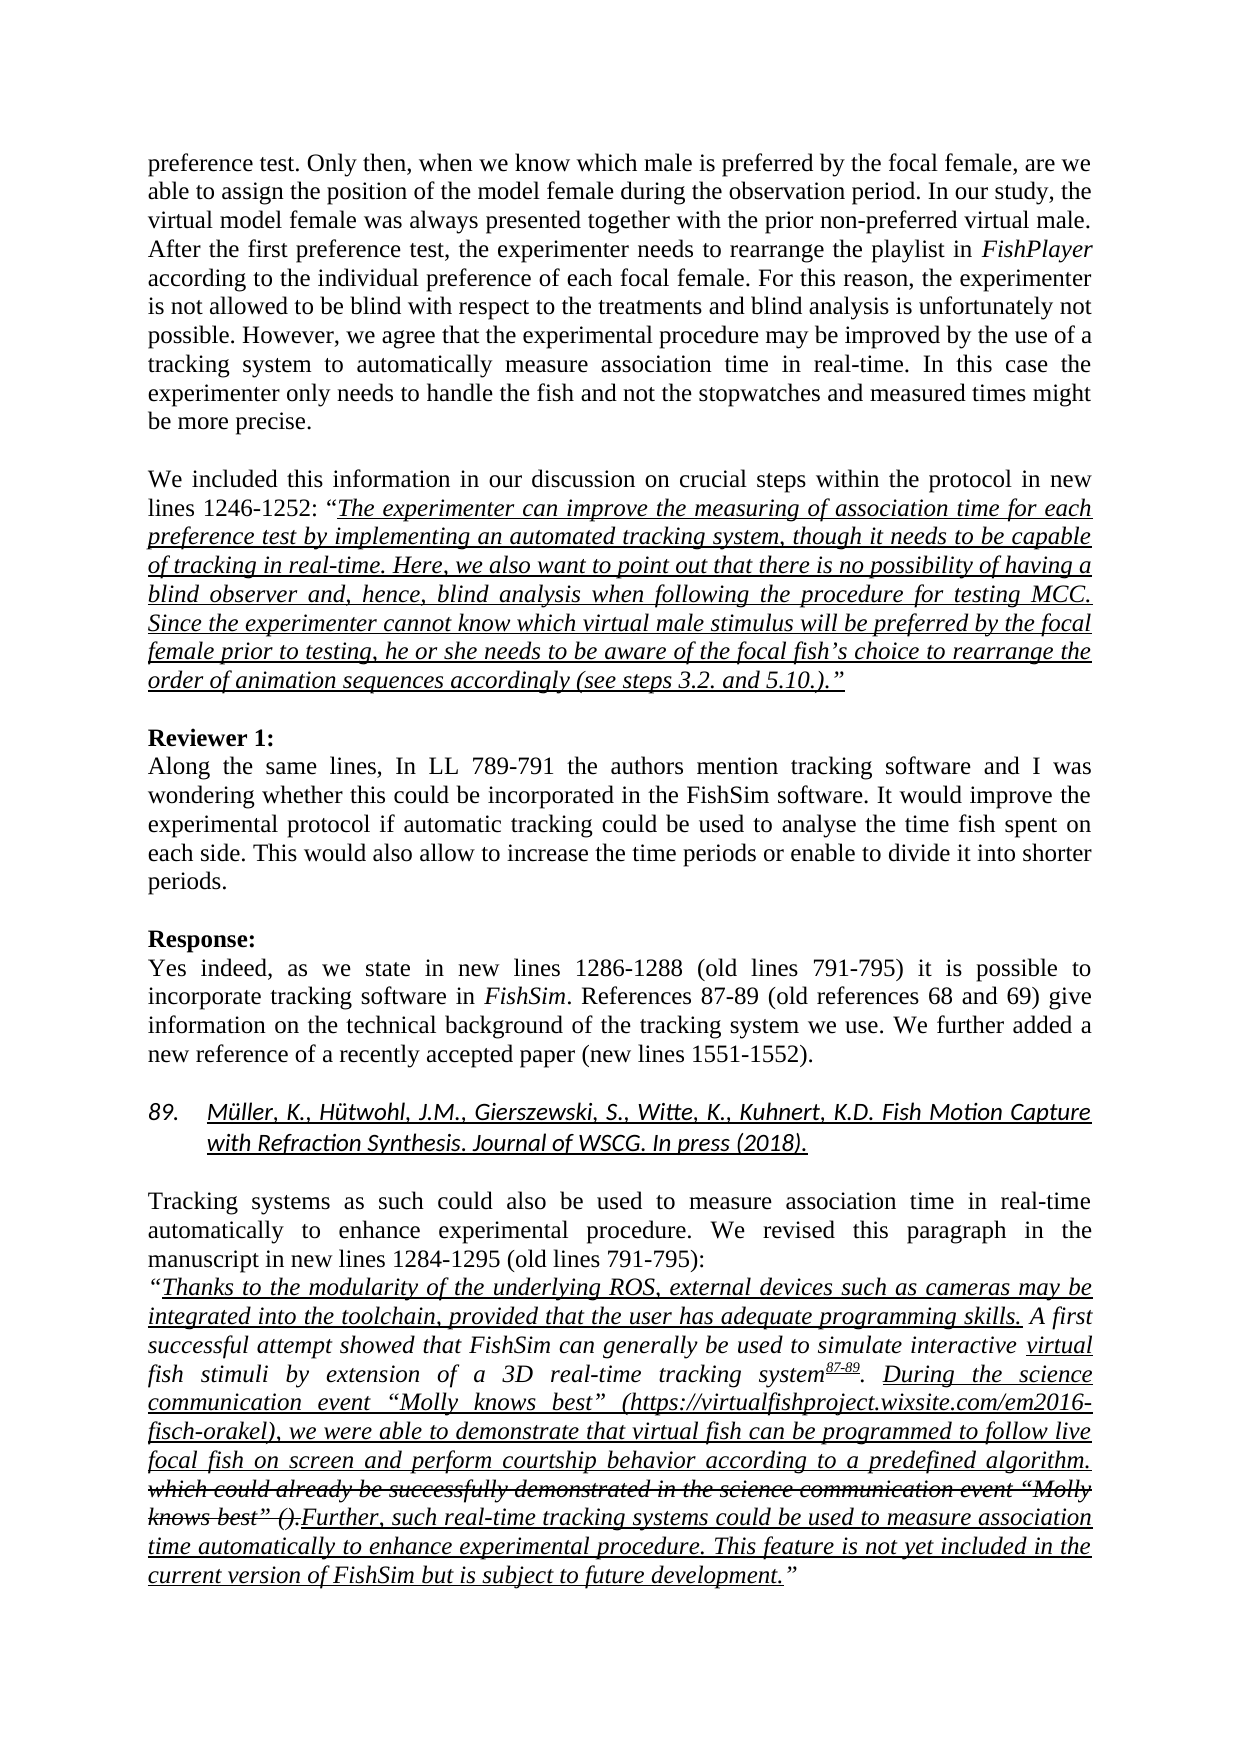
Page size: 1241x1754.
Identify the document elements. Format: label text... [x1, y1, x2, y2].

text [148, 148, 1093, 435]
text Yes indeed, as we state in new lines 1286-1288 (old lines 791-795) it is possible to incorporate tracking software in FishSim. References 87-89 (old references 68 and 69) give information on the technical background of the tracking system we use. We further added a new reference of a recently accepted paper (new lines 1551-1552). [148, 953, 1093, 1068]
list Müller, K., Hütwohl, J.M., Gierszewski, S., Witte, K., Kuhnert, K.D. Fish Motion Capture with Refraction Synthesis. Journal of WSCG. In press (2018). [148, 1096, 1093, 1157]
text We included this information in our discussion on crucial steps within the protocol in new lines 1246-1252: “The experimenter can improve the measuring of association time for each preference test by implementing an automated tracking system, though it needs to be capable of tracking in real-time. Here, we also want to point out that there is no possibility of having a blind observer and, hence, blind analysis when following the procedure for testing MCC. Since the experimenter cannot know which virtual male stimulus will be preferred by the focal female prior to testing, he or she needs to be aware of the focal fish’s choice to rearrange the order of animation sequences accordingly (see steps 3.2. and 5.10.).” [148, 464, 1093, 604]
text “Thanks to the modularity of the underlying ROS, external devices such as cameras may be integrated into the toolchain, provided that the user has adequate programming skills. A first successful attempt showed that FishSim can generally be used to simulate interactive virtual fish stimuli by extension of a 3D real-time tracking system87-89. During the science communication event “Molly knows best” (https://virtualfishproject.wixsite.com/em2016-fisch-orakel), we were able to demonstrate that virtual fish can be programmed to follow live focal fish on screen and perform courtship behavior according to a predefined algorithm. which could already be successfully demonstrated in the science communication event “Molly knows best” ().Further, such real-time tracking systems could be used to measure association time automatically to enhance experimental procedure. This feature is not yet included in the current version of FishSim but is subject to future development.” [148, 1272, 1093, 1412]
text “Thanks to the modularity of the underlying ROS, external devices such as cameras may be integrated into the toolchain, provided that the user has adequate programming skills. A first successful attempt showed that FishSim can generally be used to simulate interactive virtual fish stimuli by extension of a 3D real-time tracking system87-89. During the science communication event “Molly knows best” (https://virtualfishproject.wixsite.com/em2016-fisch-orakel), we were able to demonstrate that virtual fish can be programmed to follow live focal fish on screen and perform courtship behavior according to a predefined algorithm. which could already be successfully demonstrated in the science communication event “Molly knows best” ().Further, such real-time tracking systems could be used to measure association time automatically to enhance experimental procedure. This feature is not yet included in the current version of FishSim but is subject to future development.” [148, 1414, 1093, 1589]
text Response: [148, 924, 1093, 953]
text Tracking systems as such could also be used to measure association time in real-time automatically to enhance experimental procedure. We revised this paragraph in the manuscript in new lines 1284-1295 (old lines 791-795): [148, 1186, 1093, 1272]
text We included this information in our discussion on crucial steps within the protocol in new lines 1246-1252: “The experimenter can improve the measuring of association time for each preference test by implementing an automated tracking system, though it needs to be capable of tracking in real-time. Here, we also want to point out that there is no possibility of having a blind observer and, hence, blind analysis when following the procedure for testing MCC. Since the experimenter cannot know which virtual male stimulus will be preferred by the focal female prior to testing, he or she needs to be aware of the focal fish’s choice to rearrange the order of animation sequences accordingly (see steps 3.2. and 5.10.).” [148, 605, 1093, 694]
text Reviewer 1: [148, 723, 1093, 751]
text Along the same lines, In LL 789-791 the authors mention tracking software and I was wondering whether this could be incorporated in the FishSim software. It would improve the experimental protocol if automatic tracking could be used to analyse the time fish spent on each side. This would also allow to increase the time periods or enable to divide it into shorter periods. [148, 751, 1093, 924]
